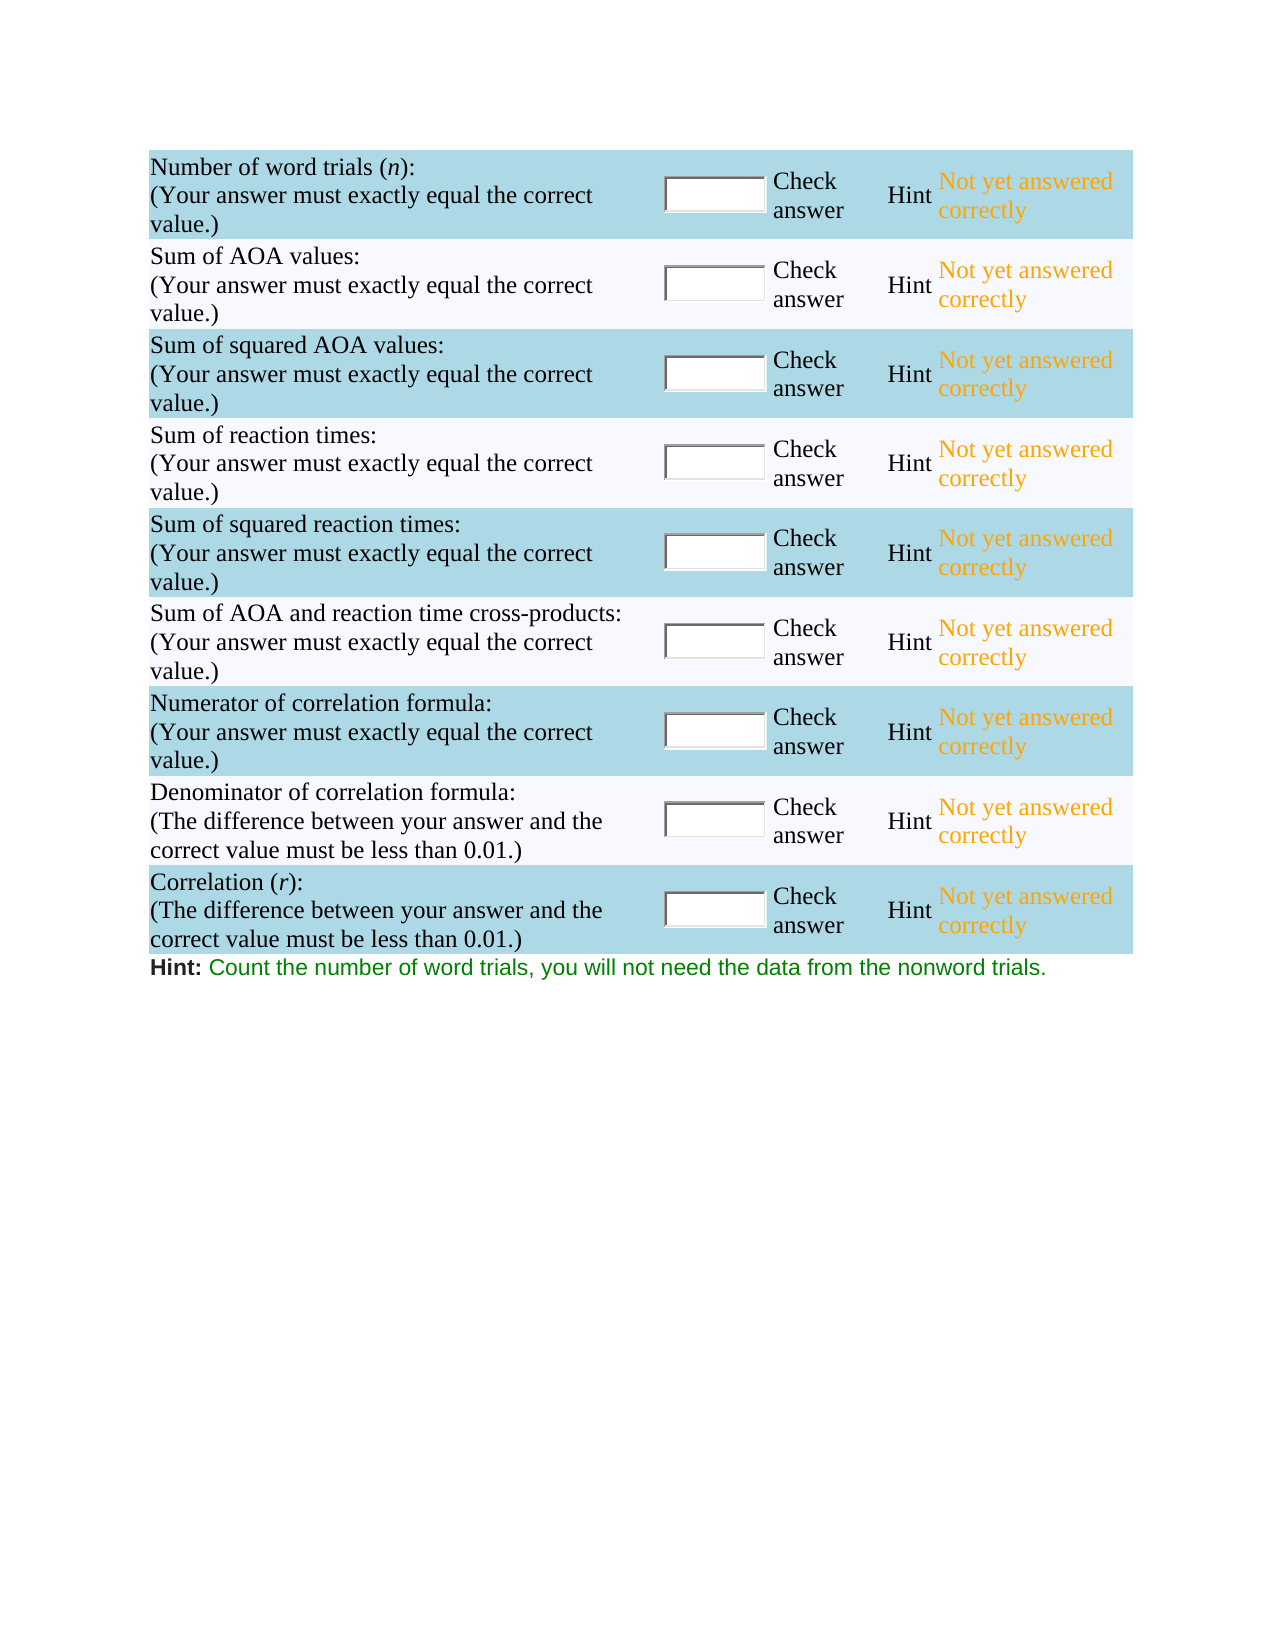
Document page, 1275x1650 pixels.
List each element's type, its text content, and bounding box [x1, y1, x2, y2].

table_cell Not yet answered correctly [937, 865, 1133, 954]
table_cell Denominator of correlation formula: (The difference between your answer and the correct value must be less than 0.01.) [149, 776, 662, 865]
table_header Hint [886, 150, 937, 239]
table_cell [662, 865, 771, 954]
table_cell Not yet answered correctly [937, 329, 1133, 418]
table_header [662, 150, 771, 239]
table_cell Sum of AOA and reaction time cross-products: (Your answer must exactly equal the correct value.) [149, 597, 662, 686]
table_cell Check answer [771, 865, 886, 954]
table_cell Sum of squared AOA values: (Your answer must exactly equal the correct value.) [149, 329, 662, 418]
table_cell Hint [886, 597, 937, 686]
table_cell Sum of AOA values: (Your answer must exactly equal the correct value.) [149, 239, 662, 329]
table_cell Numerator of correlation formula: (Your answer must exactly equal the correct value.) [149, 686, 662, 776]
table_cell Hint [886, 239, 937, 329]
table_cell Correlation (r): (The difference between your answer and the correct value must be less than 0.01.) [149, 865, 662, 954]
table_cell [662, 418, 771, 507]
table_cell Not yet answered correctly [937, 776, 1133, 865]
table_cell Not yet answered correctly [937, 418, 1133, 507]
text Hint: Count the number of word trials, you will not need the data from the nonword trials. [150, 954, 1125, 981]
table_cell [662, 239, 771, 329]
table_cell Not yet answered correctly [937, 239, 1133, 329]
table_cell Hint [886, 776, 937, 865]
table_cell Hint [886, 418, 937, 507]
table_cell Hint [886, 508, 937, 597]
table_header Number of word trials (n): (Your answer must exactly equal the correct value.) [149, 150, 662, 239]
table_cell Hint [886, 329, 937, 418]
table_cell Not yet answered correctly [937, 686, 1133, 776]
table_cell Hint [886, 686, 937, 776]
table_cell Check answer [771, 686, 886, 776]
table_cell [662, 508, 771, 597]
table_cell Check answer [771, 239, 886, 329]
table_cell Check answer [771, 508, 886, 597]
table_cell Sum of squared reaction times: (Your answer must exactly equal the correct value.) [149, 508, 662, 597]
table_cell [662, 597, 771, 686]
table_cell [662, 776, 771, 865]
table_header Not yet answered correctly [937, 150, 1133, 239]
table_cell Not yet answered correctly [937, 597, 1133, 686]
table_cell Check answer [771, 329, 886, 418]
table_header Check answer [771, 150, 886, 239]
table_cell Hint [886, 865, 937, 954]
table_cell [662, 329, 771, 418]
table_cell Check answer [771, 597, 886, 686]
table_cell Check answer [771, 776, 886, 865]
table_cell Check answer [771, 418, 886, 507]
table_cell Sum of reaction times: (Your answer must exactly equal the correct value.) [149, 418, 662, 507]
table_cell [662, 686, 771, 776]
table_cell Not yet answered correctly [937, 508, 1133, 597]
